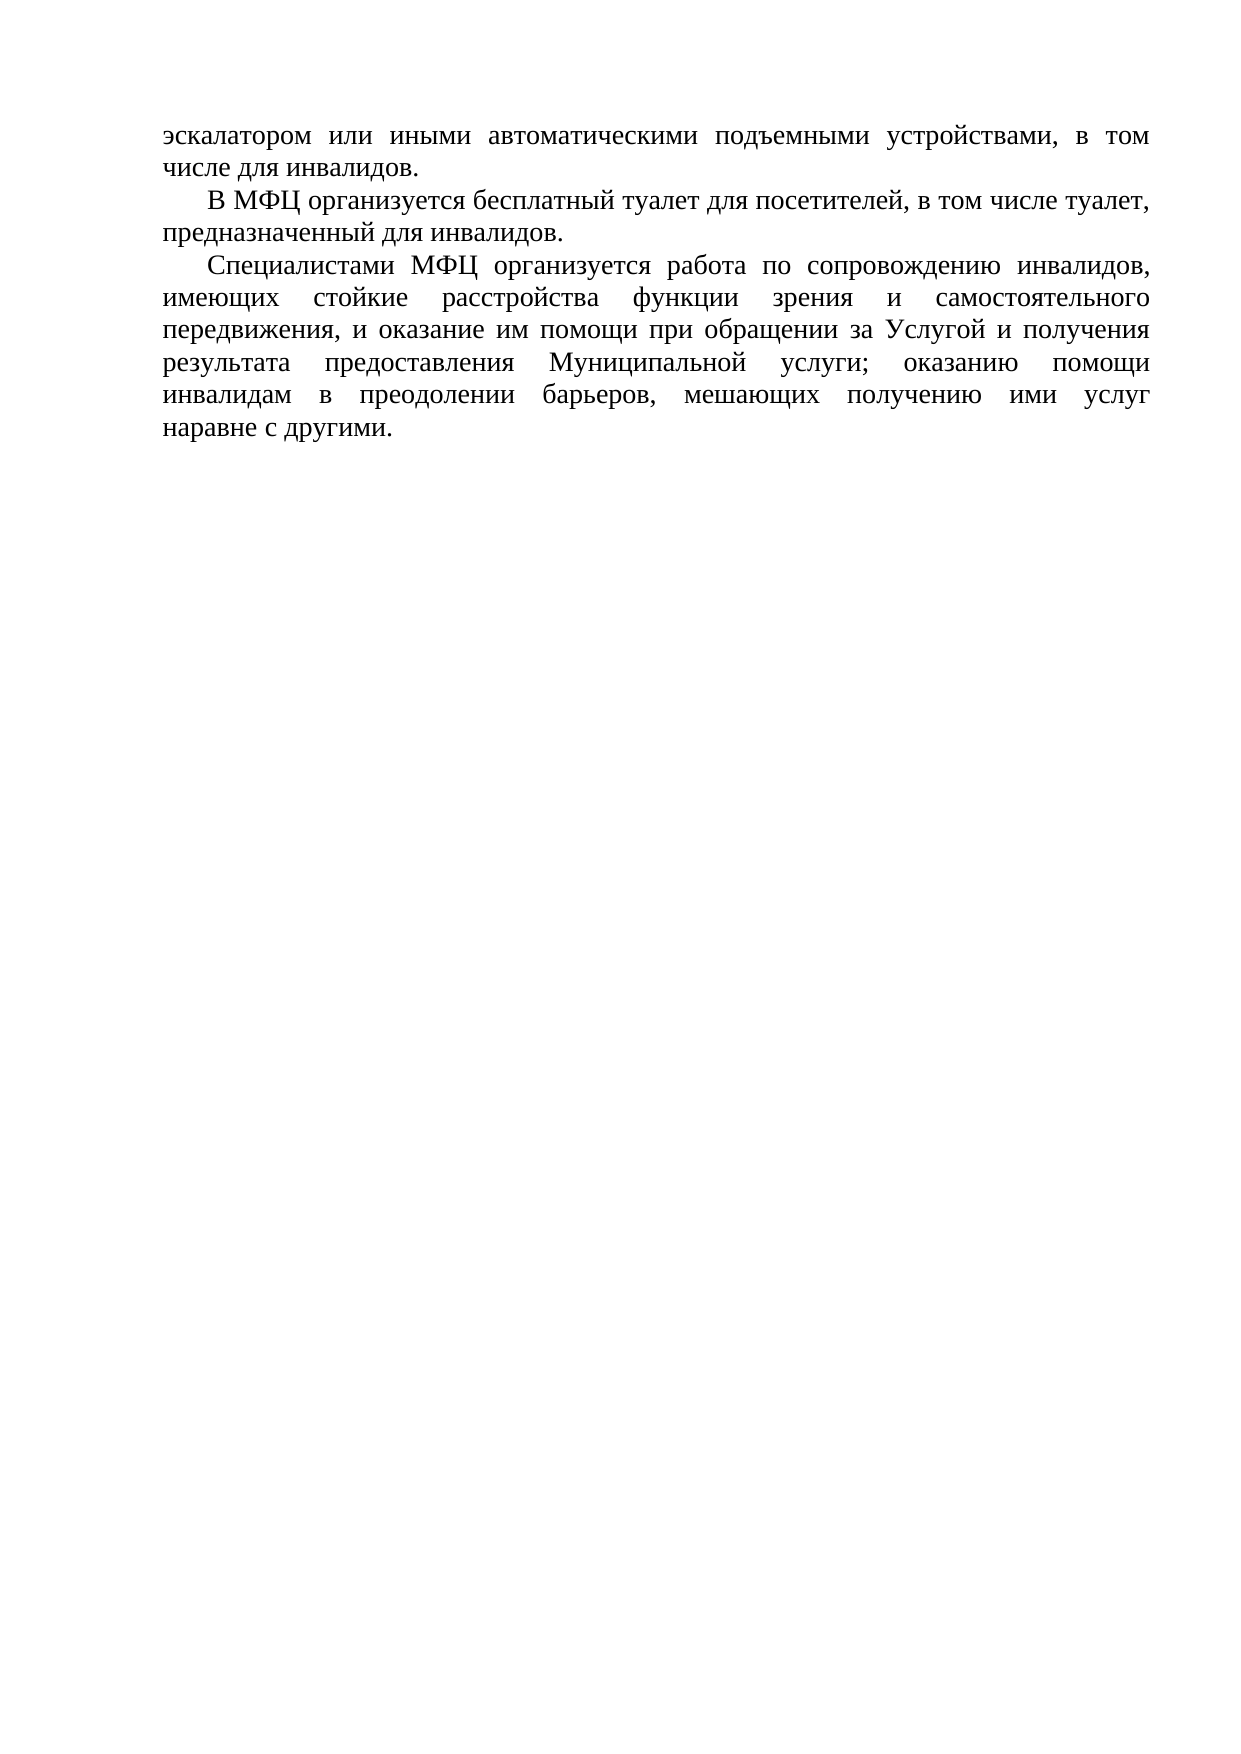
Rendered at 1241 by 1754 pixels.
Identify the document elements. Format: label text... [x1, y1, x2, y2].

text В МФЦ организуется бесплатный туалет для посетителей, в том числе туалет, предназначенный для инвалидов. [162, 183, 1152, 248]
text Специалистами МФЦ организуется работа по сопровождению инвалидов, имеющих стойкие расстройства функции зрения и самостоятельного передвижения, и оказание им помощи при обращении за Услугой и получения результата предоставления Муниципальной услуги; оказанию помощи инвалидам в преодолении барьеров, мешающих получению ими услуг наравне с другими. [162, 248, 1152, 442]
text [162, 118, 1152, 183]
